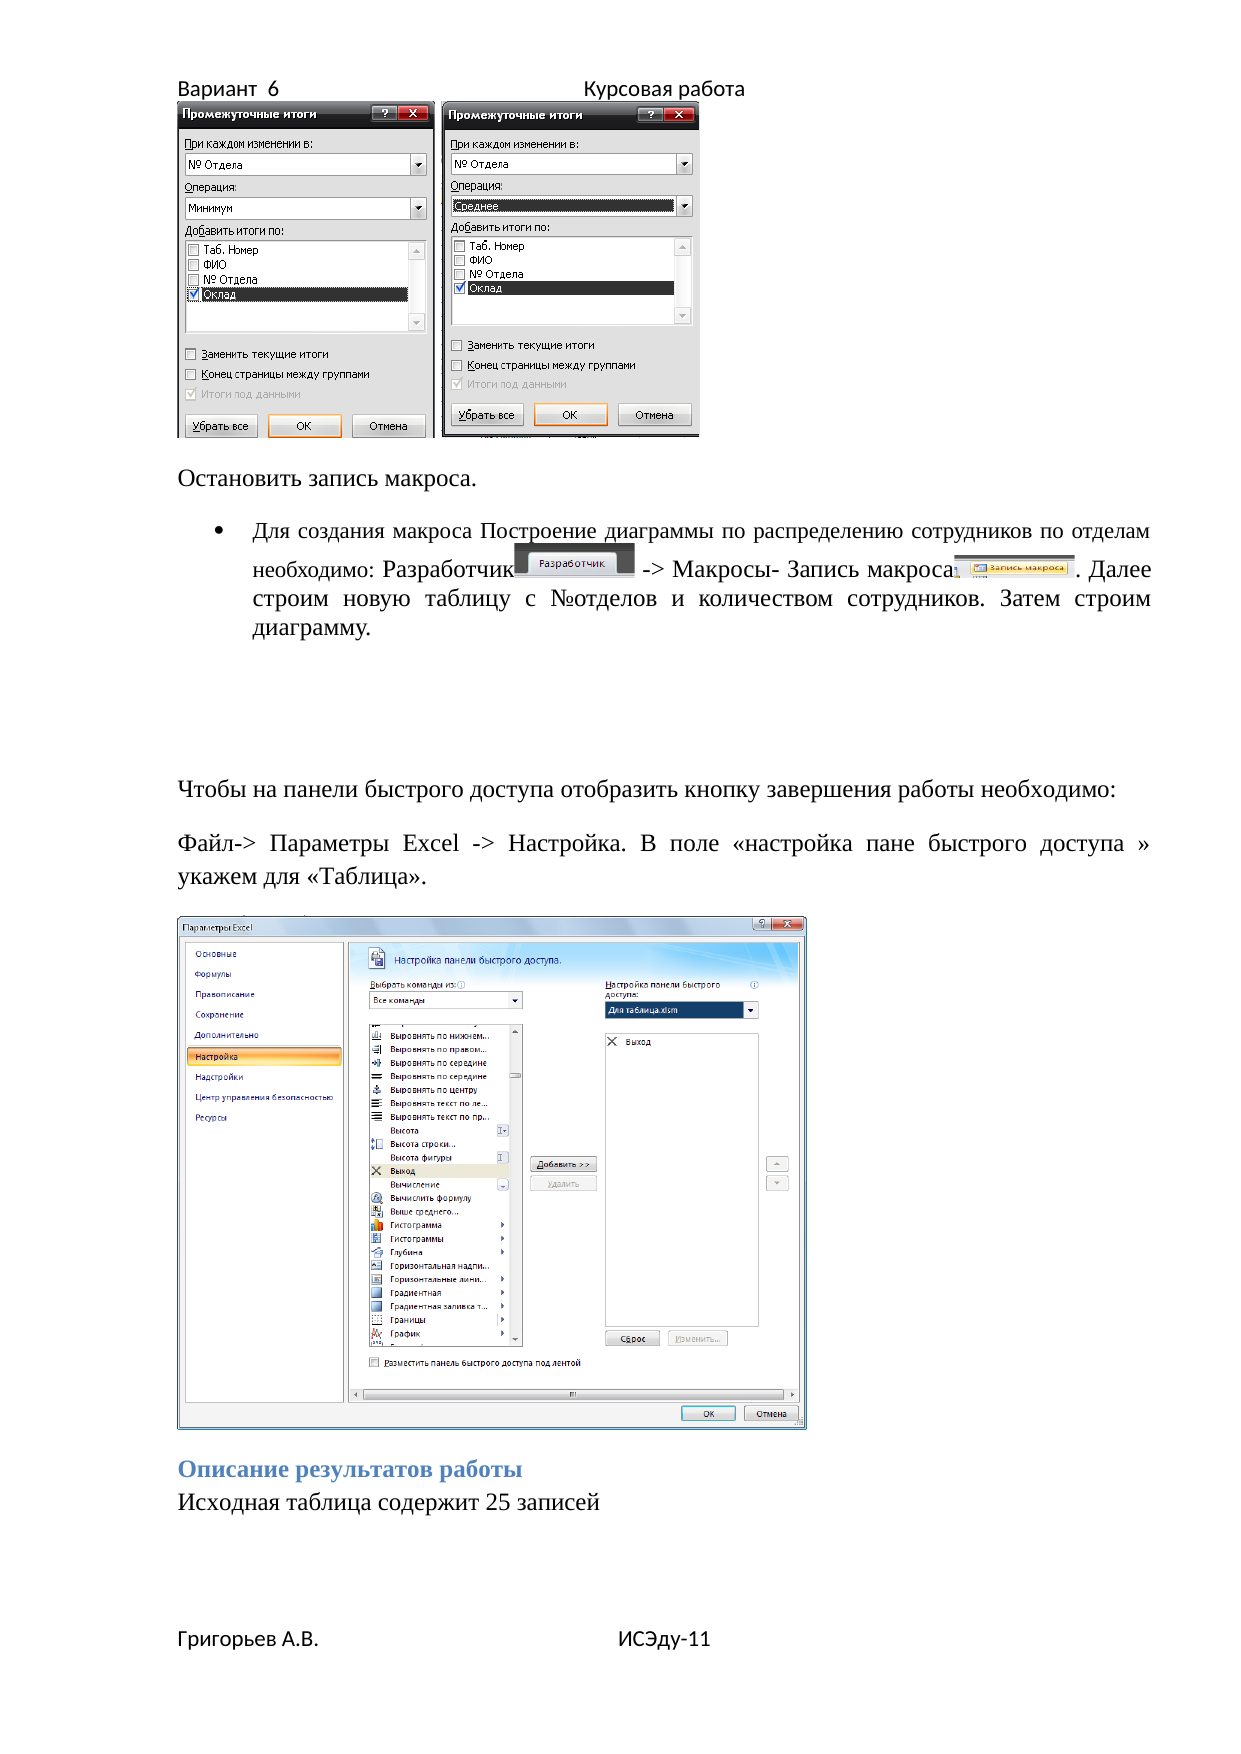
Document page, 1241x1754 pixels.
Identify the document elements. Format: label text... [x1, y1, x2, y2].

text Чтобы на панели быстрого доступа отобразить кнопку завершения работы необходимо: [177, 774, 1152, 803]
picture [177, 915, 807, 1430]
picture [441, 101, 700, 438]
picture [177, 101, 435, 438]
text Остановить запись макроса. [177, 463, 1152, 492]
text Файл-> Параметры Excel -> Настройка. В поле «настройка пане быстрого доступа » укажем для «Таблица». [177, 828, 1152, 890]
list Для создания макроса Построение диаграммы по распределению сотрудников по отделам необходимо: Разработчик -> Макросы- Запись макроса. Далее строим новую таблицу с №отделов и количеством сотрудников. Затем строим диаграмму. [215, 517, 1152, 641]
text Исходная таблица содержит 25 записей [177, 1487, 1152, 1516]
subtitle Описание результатов работы [177, 1454, 1152, 1483]
picture [954, 555, 1075, 578]
picture [514, 543, 635, 578]
